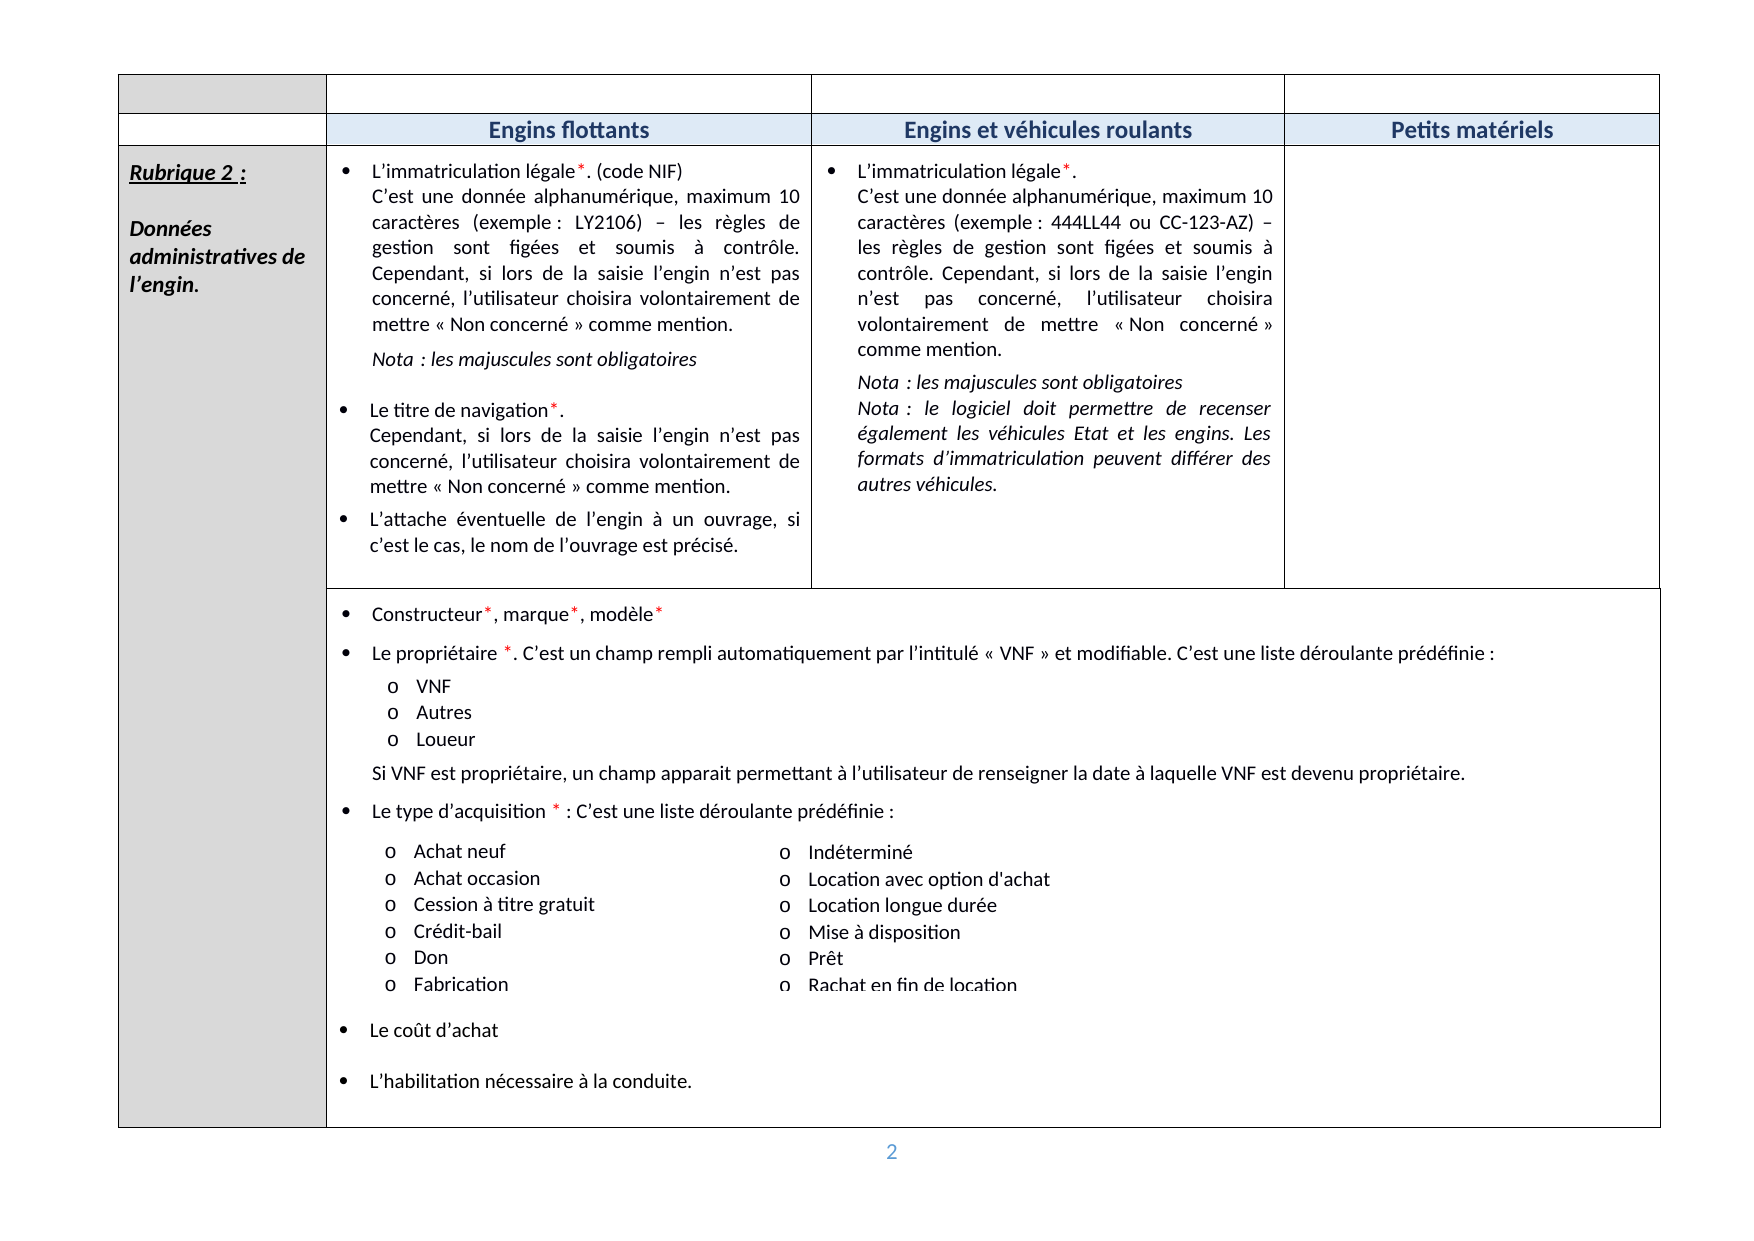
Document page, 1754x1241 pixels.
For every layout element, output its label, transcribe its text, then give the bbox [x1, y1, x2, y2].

table_cell Constructeur*, marque*, modèle* Le propriétaire *. C’est un champ rempli automatiquement par l’intitulé « VNF » et modifiable. C’est une liste déroulante prédéfinie : VNF Autres Loueur Si VNF est propriétaire, un champ apparait permettant à l’utilisateur de renseigner la date à laquelle VNF est devenu propriétaire. Le type d’acquisition * : C’est une liste déroulante prédéfinie : Achat neuf Achat occasion Cession à titre gratuit Crédit-bail Don Fabrication Le coût d’achat L’habilitation nécessaire à la conduite. [327, 589, 1660, 1127]
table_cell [327, 75, 811, 113]
table_cell L’immatriculation légale*. (code NIF) C’est une donnée alphanumérique, maximum 10 caractères (exemple : LY2106) – les règles de gestion sont figées et soumis à contrôle. Cependant, si lors de la saisie l’engin n’est pas concerné, l’utilisateur choisira volontairement de mettre « Non concerné » comme mention. Nota : les majuscules sont obligatoires Le titre de navigation*. Cependant, si lors de la saisie l’engin n’est pas concerné, l’utilisateur choisira volontairement de mettre « Non concerné » comme mention. L’attache éventuelle de l’engin à un ouvrage, si c’est le cas, le nom de l’ouvrage est précisé. [327, 146, 811, 588]
table_cell [812, 75, 1284, 113]
table_cell [1285, 146, 1659, 588]
table_cell [119, 114, 326, 144]
table_cell Petits matériels [1285, 114, 1659, 144]
table_cell [1285, 75, 1659, 113]
table_cell Engins flottants [327, 114, 811, 144]
table_cell L’immatriculation légale*. C’est une donnée alphanumérique, maximum 10 caractères (exemple : 444LL44 ou CC-123-AZ) – les règles de gestion sont figées et soumis à contrôle. Cependant, si lors de la saisie l’engin n’est pas concerné, l’utilisateur choisira volontairement de mettre « Non concerné » comme mention. Nota : les majuscules sont obligatoires Nota : le logiciel doit permettre de recenser également les véhicules Etat et les engins. Les formats d’immatriculation peuvent différer des autres véhicules. [812, 146, 1284, 588]
table_cell Engins et véhicules roulants [812, 114, 1284, 144]
table_cell Rubrique 2 : Données administratives de l’engin. [119, 146, 326, 1127]
